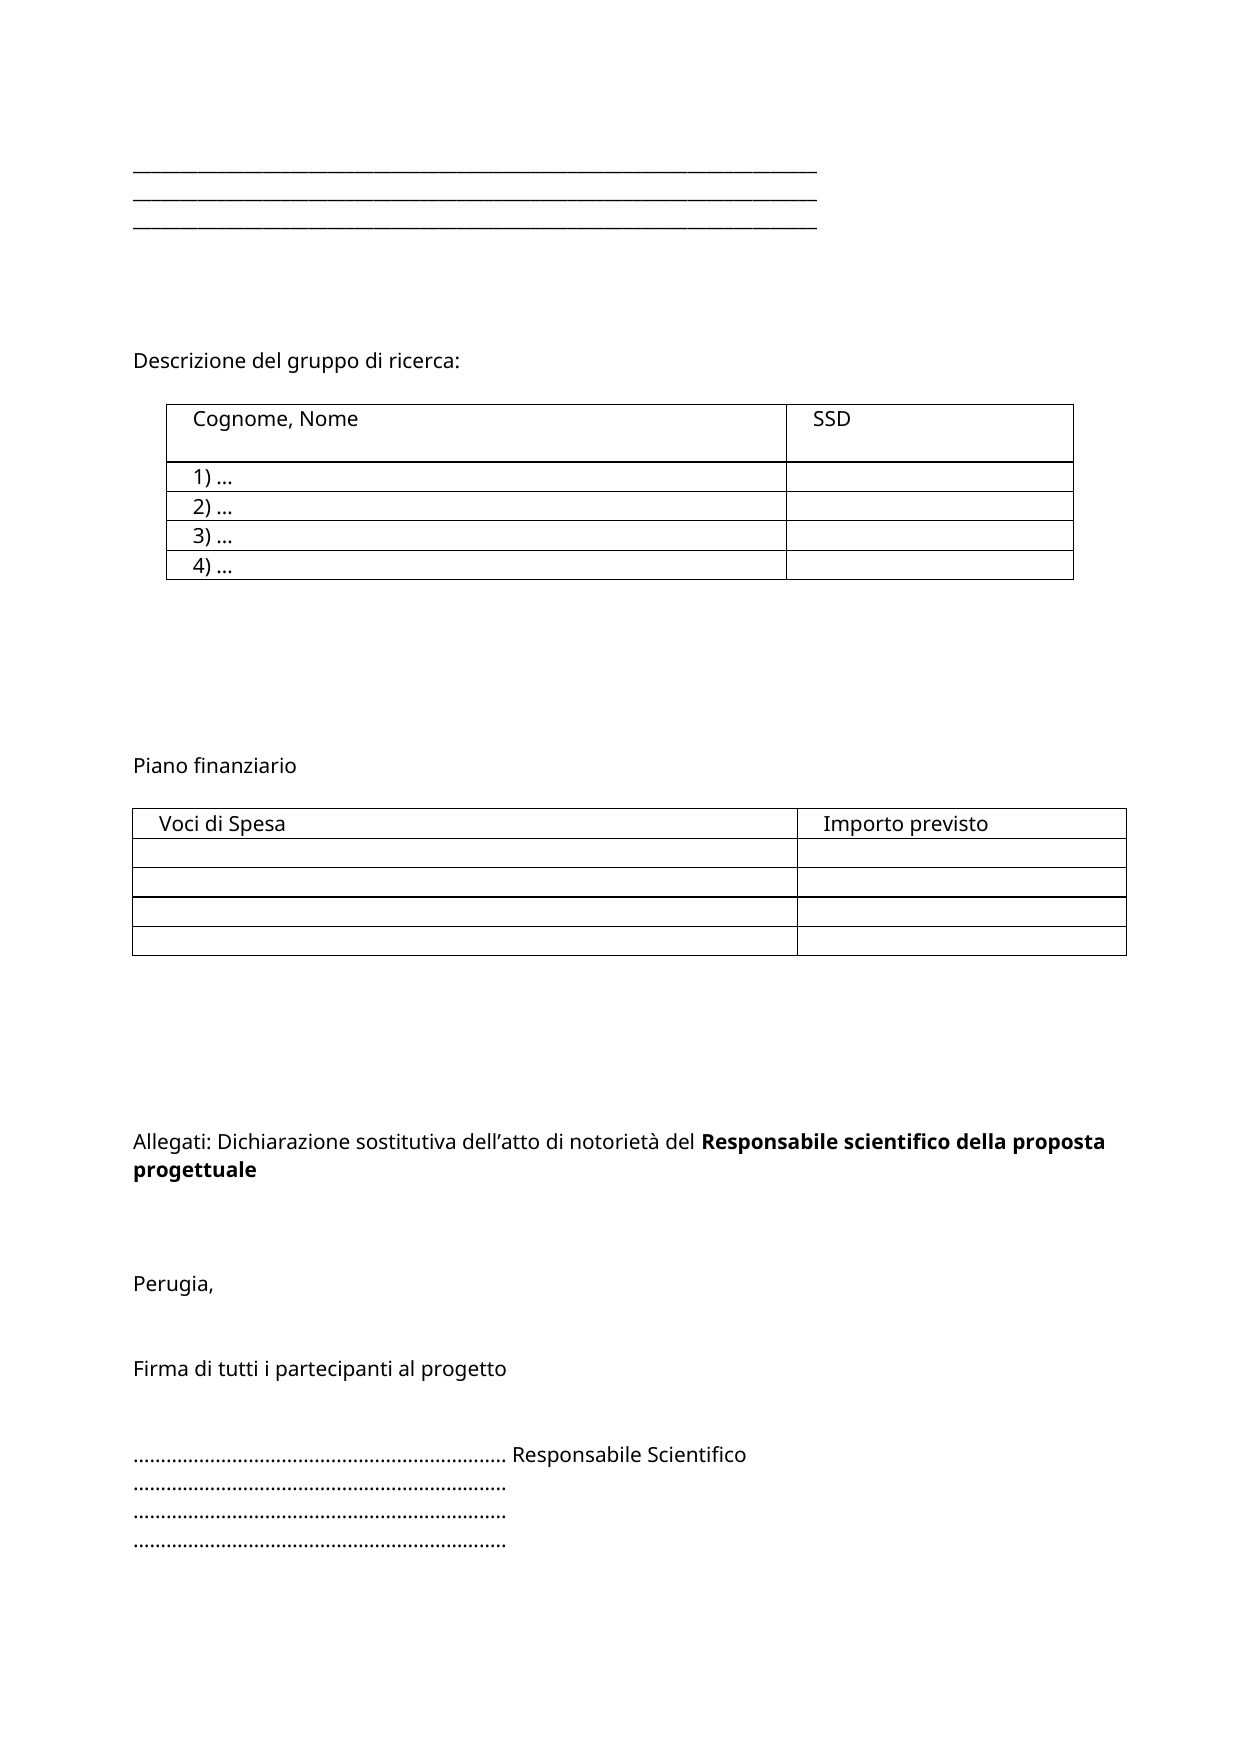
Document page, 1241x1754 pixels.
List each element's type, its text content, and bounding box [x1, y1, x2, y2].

table_cell [787, 521, 1073, 550]
text Descrizione del gruppo di ricerca: [133, 347, 1122, 375]
table_header SSD [787, 405, 1073, 461]
table_cell 1) … [167, 463, 786, 491]
table_cell [798, 868, 1126, 896]
table_cell [133, 898, 797, 926]
table_cell [798, 839, 1126, 867]
table_cell [133, 839, 797, 867]
table_header Voci di Spesa [133, 809, 797, 837]
table_header Importo previsto [798, 809, 1126, 837]
table_cell [787, 551, 1073, 579]
table_cell [798, 927, 1126, 955]
table_cell [133, 868, 797, 896]
text ………………………………………………………….. [133, 1497, 1122, 1525]
table_cell 2) … [167, 492, 786, 520]
table_header Cognome, Nome [167, 405, 786, 461]
text ………………………………………………………….. Responsabile Scientifico [133, 1440, 1122, 1468]
text ………………………………………………………….. [133, 1468, 1122, 1497]
table_cell 3) … [167, 521, 786, 550]
text Allegati: Dichiarazione sostitutiva dell’atto di notorietà del Responsabile scientifico della proposta progettuale [133, 1127, 1122, 1184]
table_cell [798, 898, 1126, 926]
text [133, 204, 1122, 233]
text Perugia, [133, 1269, 1122, 1298]
table_cell [787, 463, 1073, 491]
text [133, 176, 1122, 204]
text ………………………………………………………….. [133, 1525, 1122, 1553]
text Firma di tutti i partecipanti al progetto [133, 1354, 1122, 1383]
table_cell [787, 492, 1073, 520]
table_cell 4) … [167, 551, 786, 579]
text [133, 148, 1122, 176]
text Piano finanziario [133, 751, 1122, 779]
table_cell [133, 927, 797, 955]
